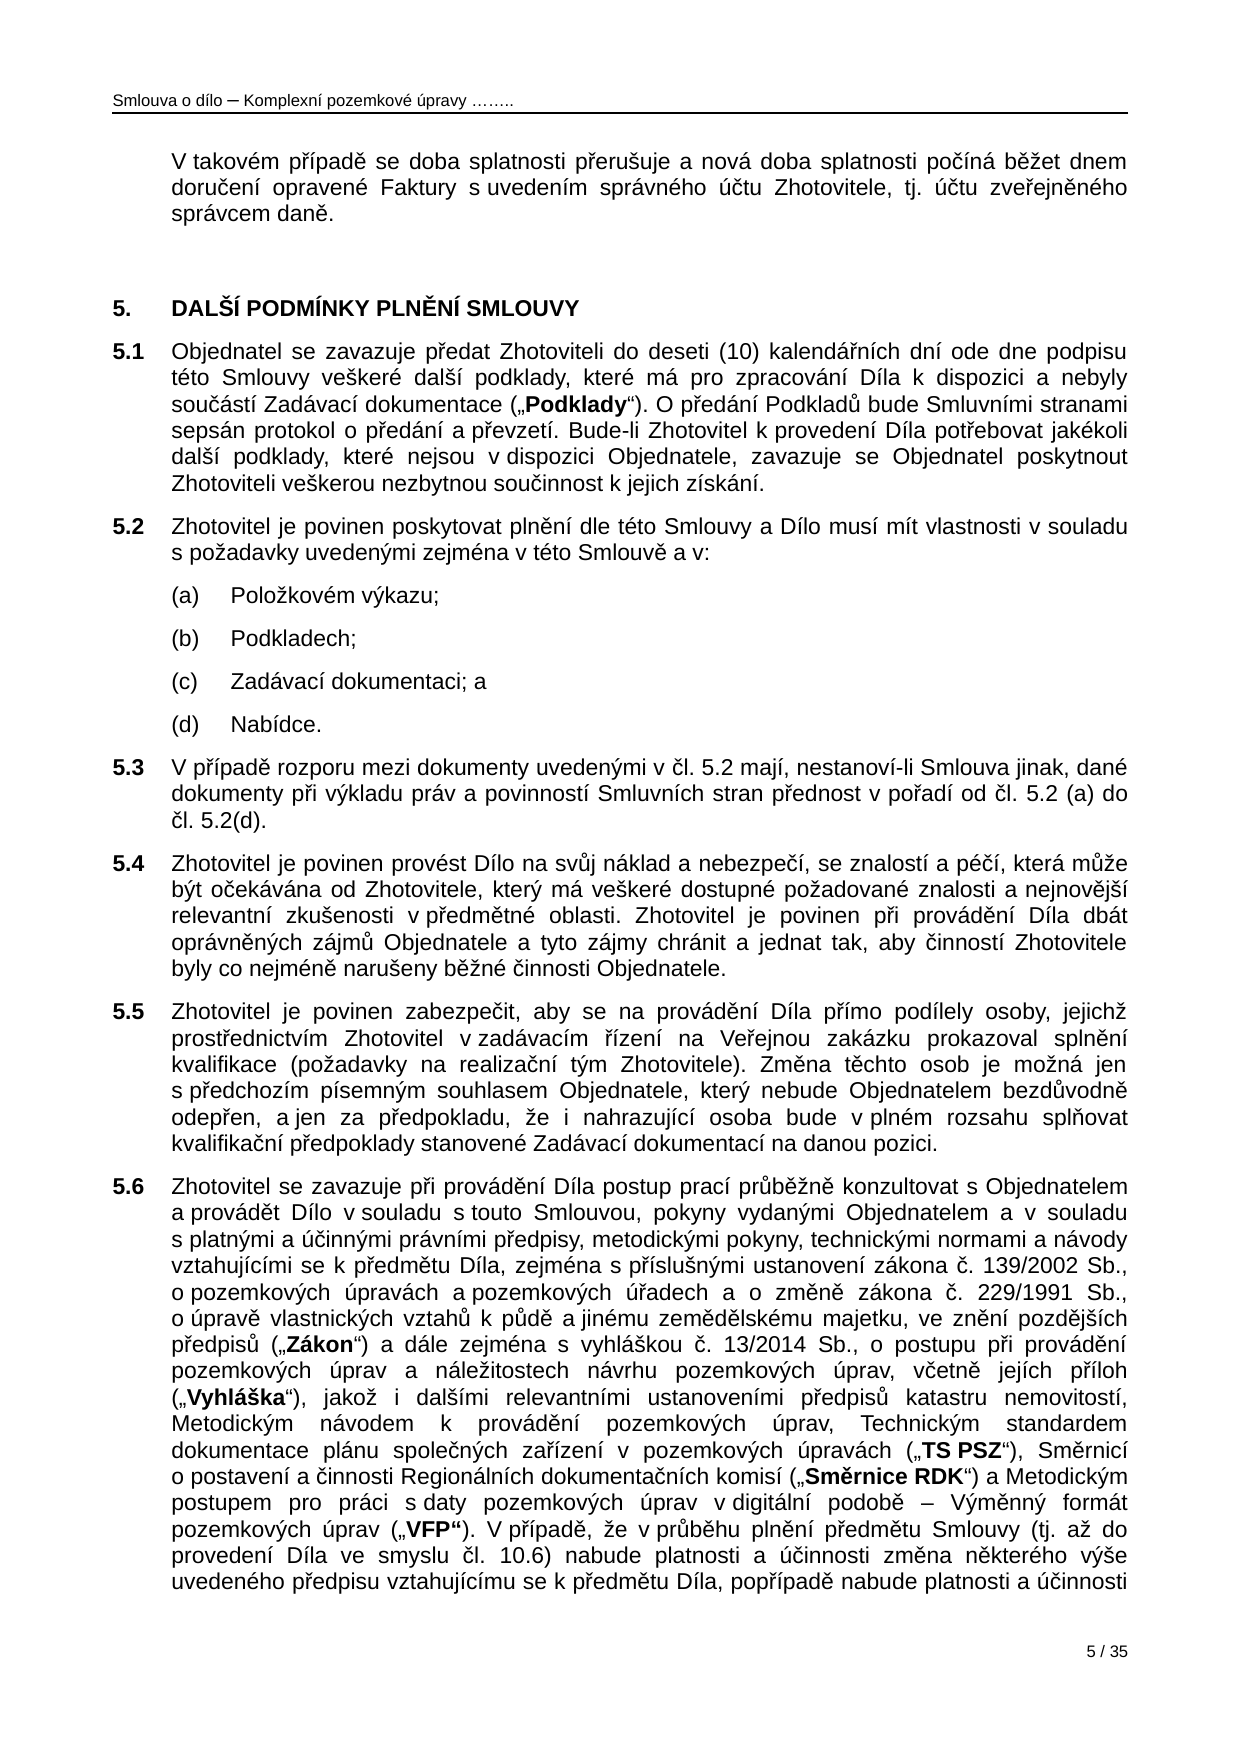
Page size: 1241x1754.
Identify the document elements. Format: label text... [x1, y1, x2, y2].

list Zadávací dokumentaci; a [171, 668, 1128, 694]
text Zhotovitel je povinen provést Dílo na svůj náklad a nebezpečí, se znalostí a péčí, která může být očekávána od Zhotovitele, který má veškeré dostupné požadované znalosti a nejnovější relevantní zkušenosti v předmětné oblasti. Zhotovitel je povinen při provádění Díla dbát oprávněných zájmů Objednatele a tyto zájmy chránit a jednat tak, aby činností Zhotovitele byly co nejméně narušeny běžné činnosti Objednatele. [112, 850, 1128, 982]
text Objednatel se zavazuje předat Zhotoviteli do deseti (10) kalendářních dní ode dne podpisu této Smlouvy veškeré další podklady, které má pro zpracování Díla k dispozici a nebyly součástí Zadávací dokumentace („Podklady“). O předání Podkladů bude Smluvními stranami sepsán protokol o předání a převzetí. Bude-li Zhotovitel k provedení Díla potřebovat jakékoli další podklady, které nejsou v dispozici Objednatele, zavazuje se Objednatel poskytnout Zhotoviteli veškerou nezbytnou součinnost k jejich získání. [112, 338, 1128, 496]
text Zhotovitel je povinen zabezpečit, aby se na provádění Díla přímo podílely osoby, jejichž prostřednictvím Zhotovitel v zadávacím řízení na Veřejnou zakázku prokazoval splnění kvalifikace (požadavky na realizační tým Zhotovitele). Změna těchto osob je možná jen s předchozím písemným souhlasem Objednatele, který nebude Objednatelem bezdůvodně odepřen, a jen za předpokladu, že i nahrazující osoba bude v plném rozsahu splňovat kvalifikační předpoklady stanovené Zadávací dokumentací na danou pozici. [112, 998, 1128, 1156]
list Podkladech; [171, 625, 1128, 651]
text Zhotovitel je povinen poskytovat plnění dle této Smlouvy a Dílo musí mít vlastnosti v souladu s požadavky uvedenými zejména v této Smlouvě a v: [112, 513, 1128, 565]
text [112, 1173, 1128, 1595]
list Nabídce. [171, 711, 1128, 737]
text V případě rozporu mezi dokumenty uvedenými v čl. 5.2 mají, nestanoví-li Smlouva jinak, dané dokumenty při výkladu práv a povinností Smluvních stran přednost v pořadí od čl. 5.2 (a) do čl. 5.2(d). [112, 754, 1128, 833]
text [112, 148, 1128, 227]
text Další podmínky Plnění smlouvy [112, 295, 1128, 321]
list Položkovém výkazu; [171, 582, 1128, 608]
